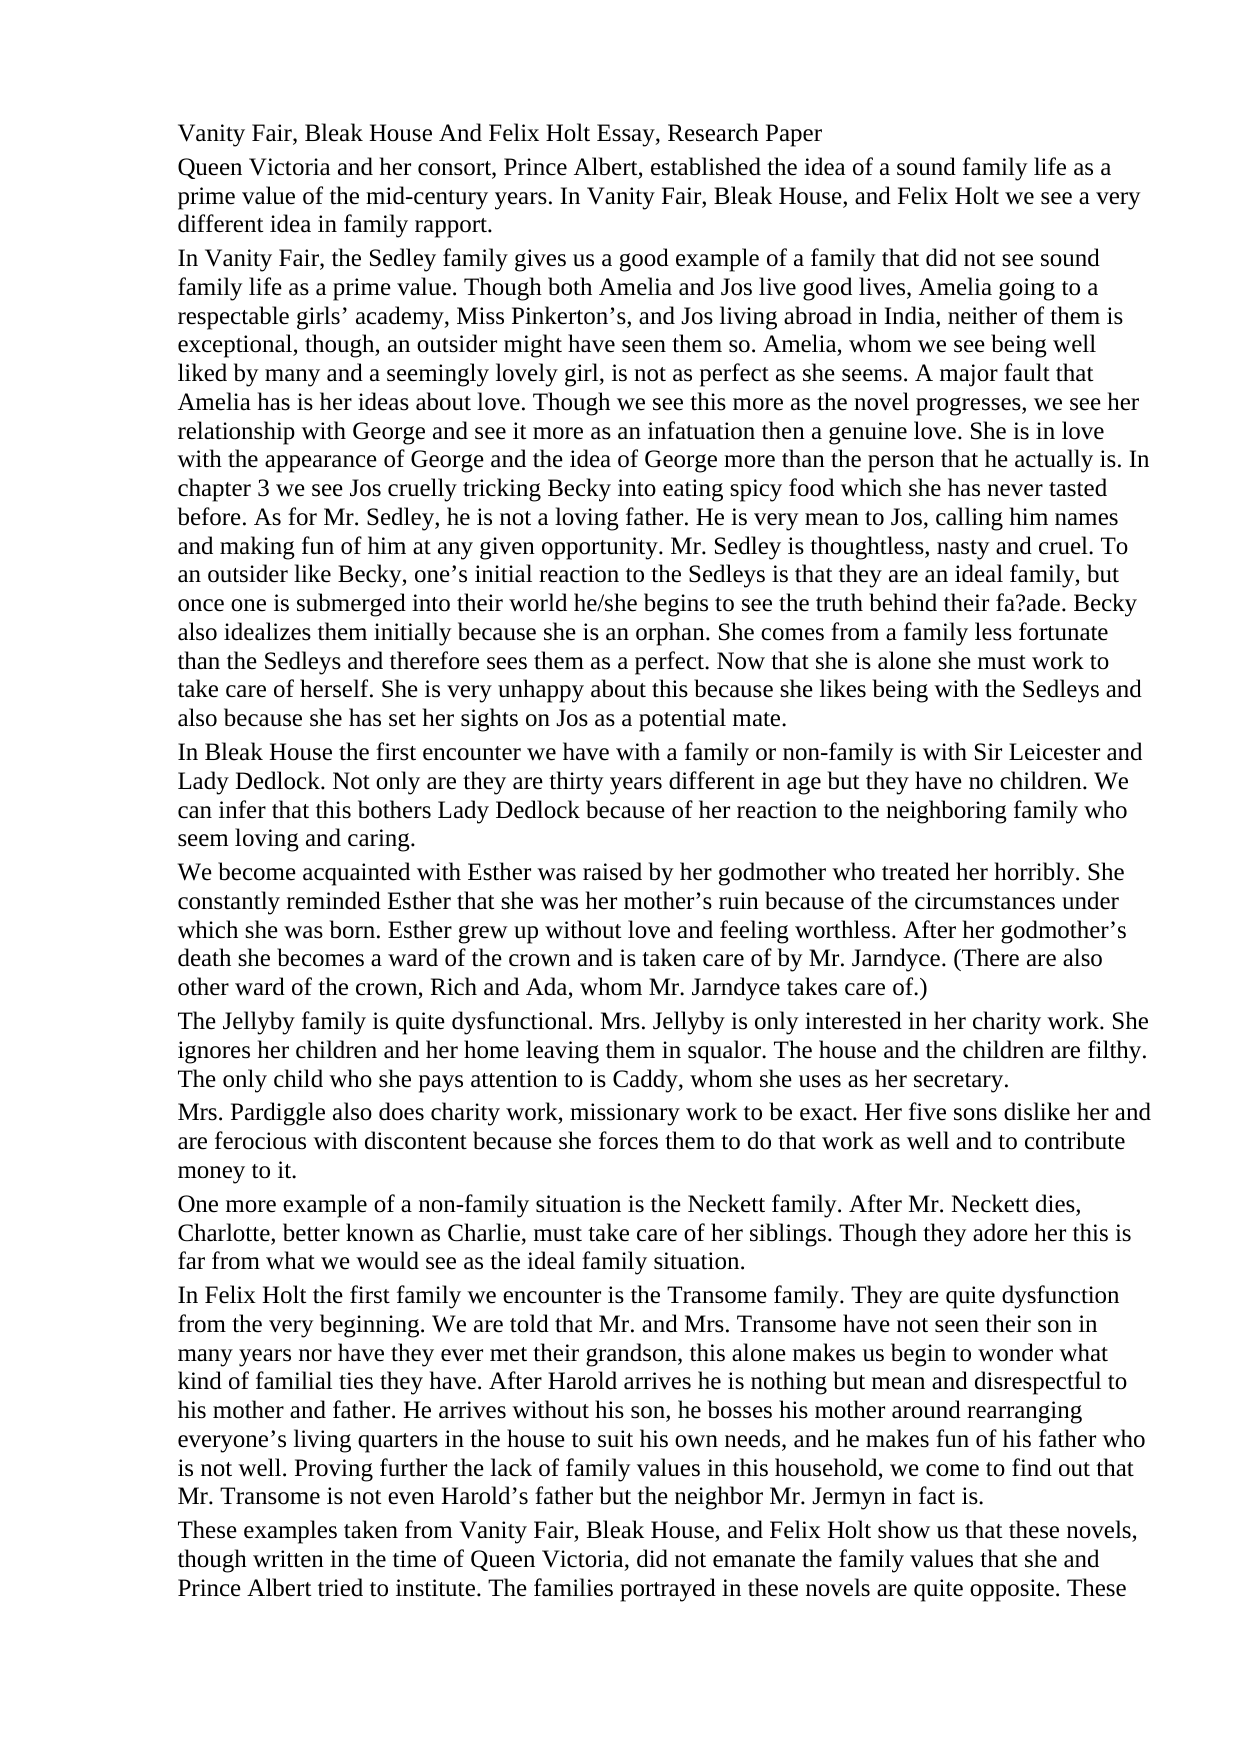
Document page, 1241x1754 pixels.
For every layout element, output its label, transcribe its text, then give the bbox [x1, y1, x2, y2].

text One more example of a non-family situation is the Neckett family. After Mr. Neckett dies, Charlotte, better known as Charlie, must take care of her siblings. Though they adore her this is far from what we would see as the ideal family situation. [177, 1189, 1152, 1275]
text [177, 1515, 1152, 1602]
text Vanity Fair, Bleak House And Felix Holt Essay, Research Paper [177, 118, 1152, 147]
text Mrs. Pardiggle also does charity work, missionary work to be exact. Her five sons dislike her and are ferocious with discontent because she forces them to do that work as well and to contribute money to it. [177, 1097, 1152, 1184]
text Queen Victoria and her consort, Prince Albert, established the idea of a sound family life as a prime value of the mid-century years. In Vanity Fair, Bleak House, and Felix Holt we see a very different idea in family rapport. [177, 152, 1152, 238]
text In Vanity Fair, the Sedley family gives us a good example of a family that did not see sound family life as a prime value. Though both Amelia and Jos live good lives, Amelia going to a respectable girls’ academy, Miss Pinkerton’s, and Jos living abroad in India, neither of them is exceptional, though, an outsider might have seen them so. Amelia, whom we see being well liked by many and a seemingly lovely girl, is not as perfect as she seems. A major fault that Amelia has is her ideas about love. Though we see this more as the novel progresses, we see her relationship with George and see it more as an infatuation then a genuine love. She is in love with the appearance of George and the idea of George more than the person that he actually is. In chapter 3 we see Jos cruelly tricking Becky into eating spicy food which she has never tasted before. As for Mr. Sedley, he is not a loving father. He is very mean to Jos, calling him names and making fun of him at any given opportunity. Mr. Sedley is thoughtless, nasty and cruel. To an outsider like Becky, one’s initial reaction to the Sedleys is that they are an ideal family, but once one is submerged into their world he/she begins to see the truth behind their fa?ade. Becky also idealizes them initially because she is an orphan. She comes from a family less fortunate than the Sedleys and therefore sees them as a perfect. Now that she is alone she must work to take care of herself. She is very unhappy about this because she likes being with the Sedleys and also because she has set her sights on Jos as a potential mate. [177, 243, 1152, 732]
text In Bleak House the first encounter we have with a family or non-family is with Sir Leicester and Lady Dedlock. Not only are they are thirty years different in age but they have no children. We can infer that this bothers Lady Dedlock because of her reaction to the neighboring family who seem loving and caring. [177, 737, 1152, 852]
text We become acquainted with Esther was raised by her godmother who treated her horribly. She constantly reminded Esther that she was her mother’s ruin because of the circumstances under which she was born. Esther grew up without love and feeling worthless. After her godmother’s death she becomes a ward of the crown and is taken care of by Mr. Jarndyce. (There are also other ward of the crown, Rich and Ada, whom Mr. Jarndyce takes care of.) [177, 857, 1152, 1001]
text The Jellyby family is quite dysfunctional. Mrs. Jellyby is only interested in her charity work. She ignores her children and her home leaving them in squalor. The house and the children are filthy. The only child who she pays attention to is Caddy, whom she uses as her secretary. [177, 1006, 1152, 1092]
text In Felix Holt the first family we encounter is the Transome family. They are quite dysfunction from the very beginning. We are told that Mr. and Mrs. Transome have not seen their son in many years nor have they ever met their grandson, this alone makes us begin to wonder what kind of familial ties they have. After Harold arrives he is nothing but mean and disrespectful to his mother and father. He arrives without his son, he bosses his mother around rearranging everyone’s living quarters in the house to suit his own needs, and he makes fun of his father who is not well. Proving further the lack of family values in this household, we come to find out that Mr. Transome is not even Harold’s father but the neighbor Mr. Jermyn in fact is. [177, 1280, 1152, 1510]
